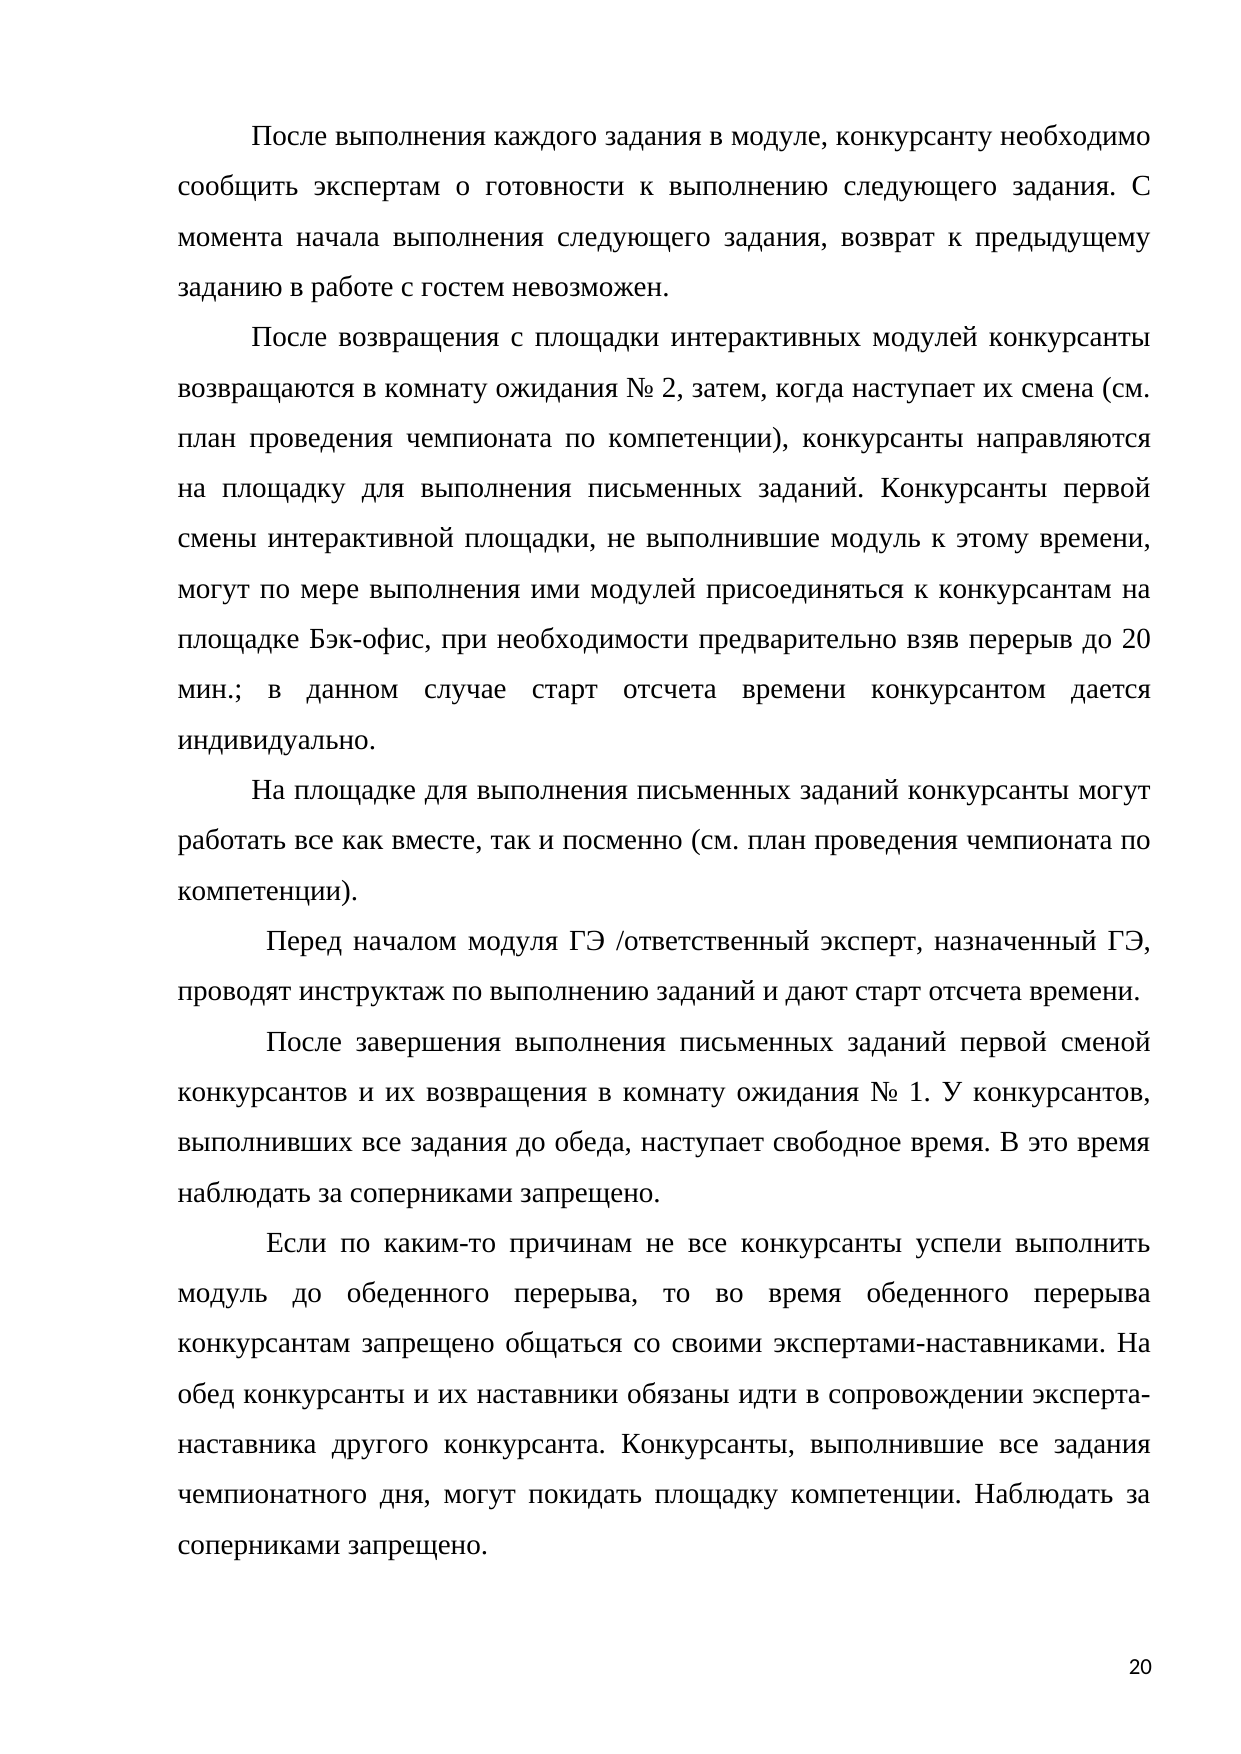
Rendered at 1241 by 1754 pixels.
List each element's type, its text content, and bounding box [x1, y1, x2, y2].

text Если по каким-то причинам не все конкурсанты успели выполнить модуль до обеденного перерыва, то во время обеденного перерыва конкурсантам запрещено общаться со своими экспертами-наставниками. На обед конкурсанты и их наставники обязаны идти в сопровождении эксперта-наставника другого конкурсанта. Конкурсанты, выполнившие все задания чемпионатного дня, могут покидать площадку компетенции. Наблюдать за соперниками запрещено. [177, 1225, 1152, 1560]
text Перед началом модуля ГЭ /ответственный эксперт, назначенный ГЭ, проводят инструктаж по выполнению заданий и дают старт отсчета времени. [177, 923, 1152, 1007]
text После завершения выполнения письменных заданий первой сменой конкурсантов и их возвращения в комнату ожидания № 1. У конкурсантов, выполнивших все задания до обеда, наступает свободное время. В это время наблюдать за соперниками запрещено. [177, 1024, 1152, 1208]
text После выполнения каждого задания в модуле, конкурсанту необходимо сообщить экспертам о готовности к выполнению следующего задания. С момента начала выполнения следующего задания, возврат к предыдущему заданию в работе с гостем невозможен. [177, 118, 1152, 303]
text На площадке для выполнения письменных заданий конкурсанты могут работать все как вместе, так и посменно (см. план проведения чемпионата по компетенции). [177, 772, 1152, 906]
text После возвращения с площадки интерактивных модулей конкурсанты возвращаются в комнату ожидания № 2, затем, когда наступает их смена (см. план проведения чемпионата по компетенции), конкурсанты направляются на площадку для выполнения письменных заданий. Конкурсанты первой смены интерактивной площадки, не выполнившие модуль к этому времени, могут по мере выполнения ими модулей присоединяться к конкурсантам на площадке Бэк-офис, при необходимости предварительно взяв перерыв до 20 мин.; в данном случае старт отсчета времени конкурсантом дается индивидуально. [177, 319, 1152, 755]
